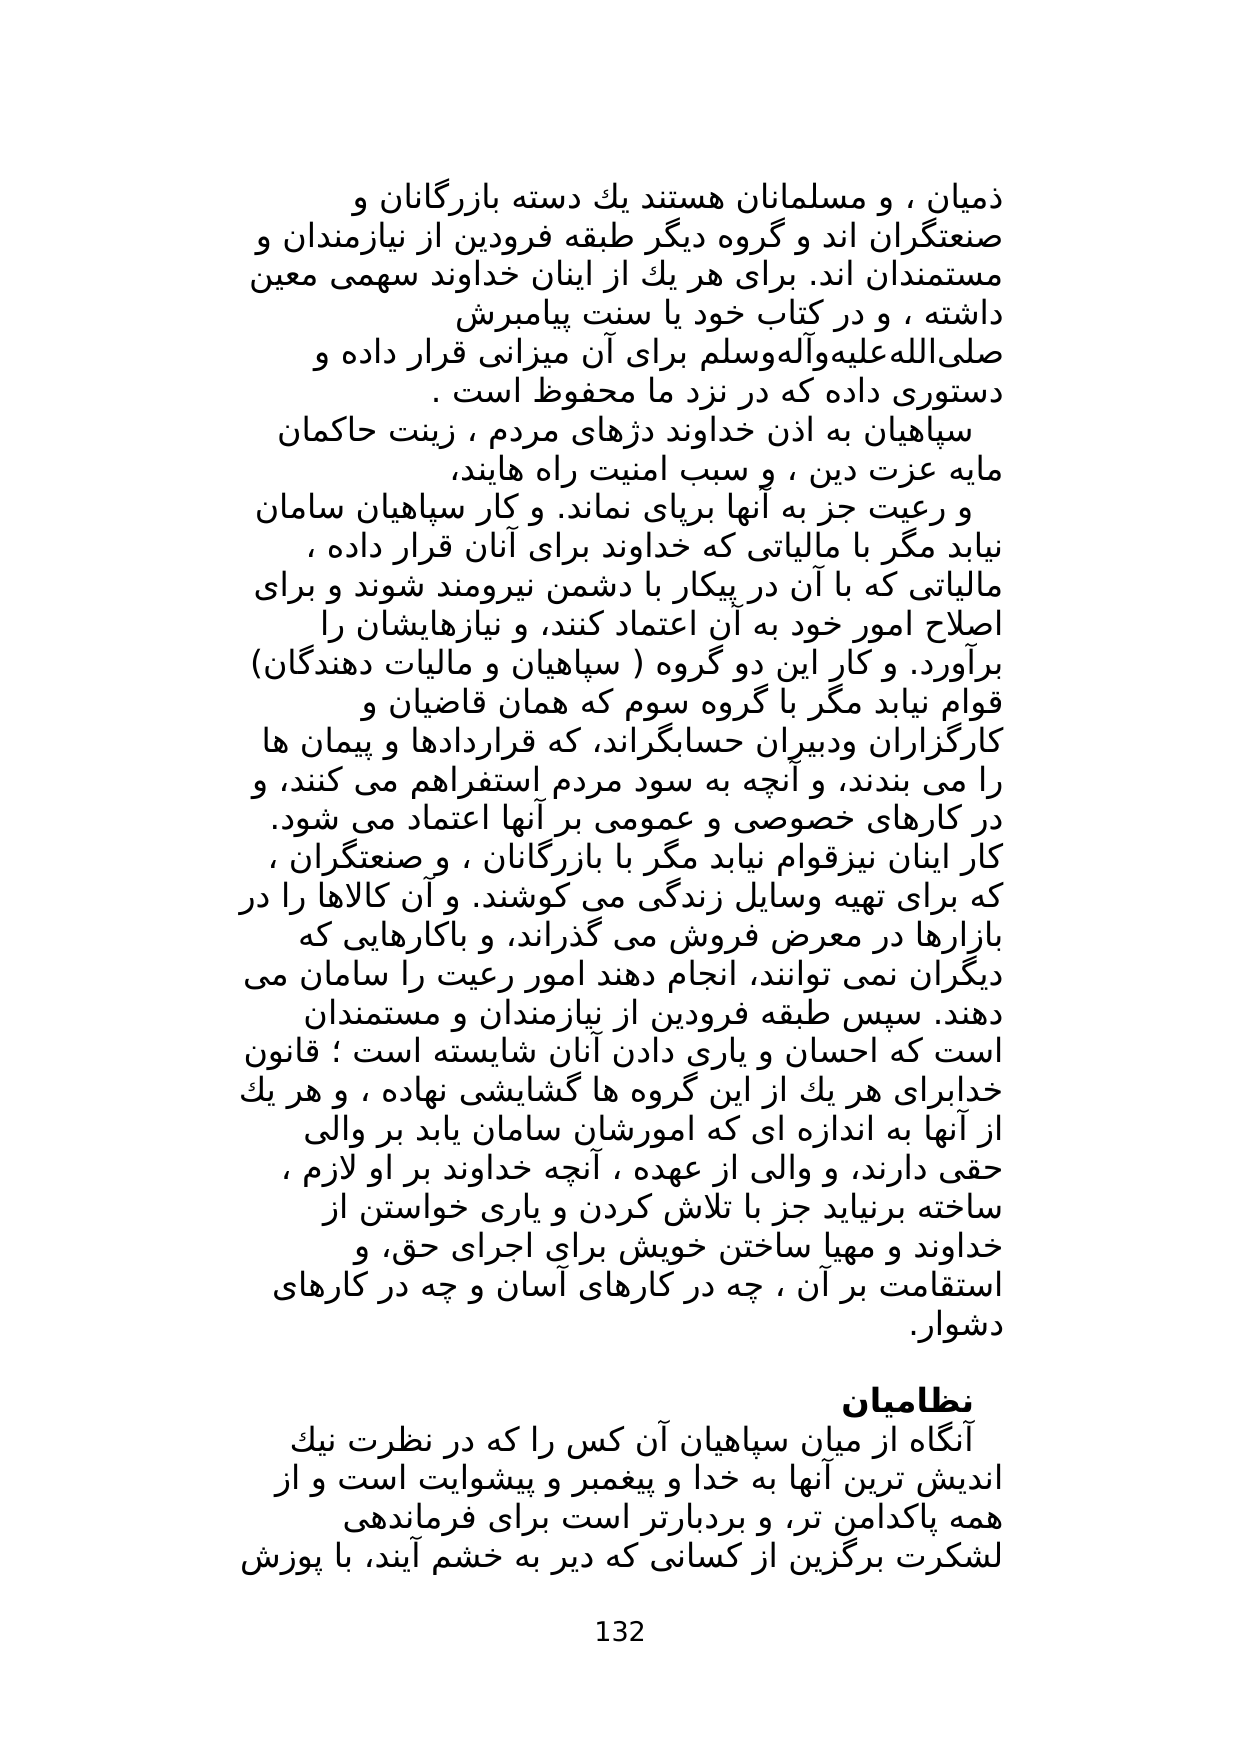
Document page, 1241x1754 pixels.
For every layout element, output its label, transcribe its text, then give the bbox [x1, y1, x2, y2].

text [236, 177, 1004, 410]
text نظاميان [236, 1381, 1004, 1420]
text و رعيت جز به آنها برپاى نماند. و كار سپاهيان سامان نيابد مگر با مالياتى كه خداوند براى آنان قرار داده ، مالياتى كه با آن در پيكار با دشمن نيرومند شوند و براى اصلاح امور خود به آن اعتماد كنند، و نيازهايشان را برآورد. و كار اين دو گروه ( سپاهيان و ماليات دهندگان) قوام نيابد مگر با گروه سوم كه همان قاضيان و كارگزاران ودبيران حسابگراند، كه قراردادها و پيمان ها را مى بندند، و آنچه به سود مردم استفراهم مى كنند، و در كارهاى خصوصى و عمومى بر آنها اعتماد مى شود. كار اينان نيزقوام نيابد مگر با بازرگانان ، و صنعتگران ، كه براى تهيه وسايل زندگى مى كوشند. و آن كالاها را در بازارها در معرض فروش مى گذراند، و باكارهايى كه ديگران نمى توانند، انجام دهند امور رعيت را سامان مى دهند. سپس طبقه فرودين از نيازمندان و مستمندان است كه احسان و يارى دادن آنان شايسته است ؛ قانون خدابراى هر يك از اين گروه ها گشايشى نهاده ، و هر يك از آنها به اندازه اى كه امورشان سامان يابد بر والى حقى دارند، و والى از عهده ، آنچه خداوند بر او لازم ، ساخته برنيايد جز با تلاش كردن و يارى خواستن از خداوند و مهيا ساختن خويش براى اجراى حق، و استقامت بر آن ، چه در كارهاى آسان و چه در كارهاى دشوار. [236, 488, 1004, 1343]
text سپاهيان به اذن خداوند دژهاى مردم ، زينت حاكمان مايه عزت دين ، و سبب امنيت راه هايند، [236, 410, 1004, 488]
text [236, 1420, 1004, 1575]
